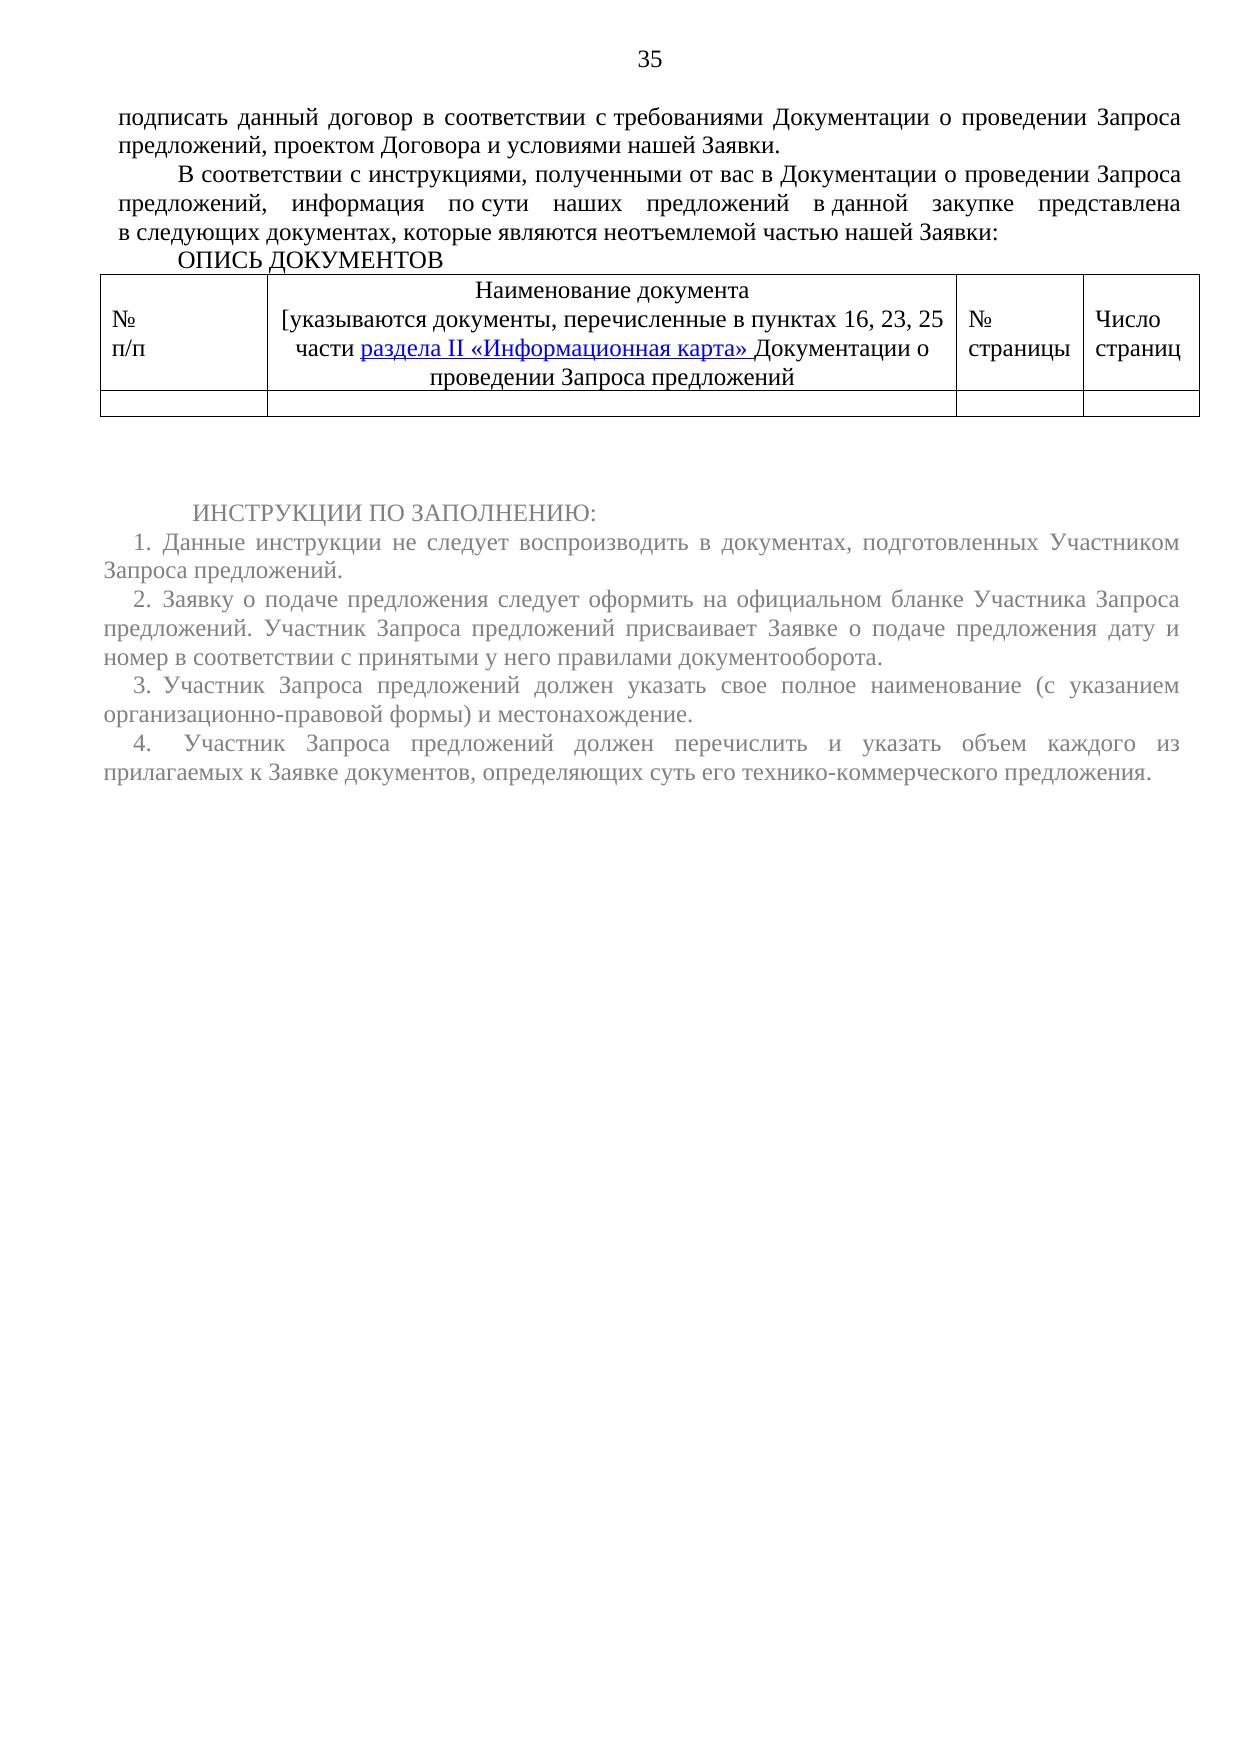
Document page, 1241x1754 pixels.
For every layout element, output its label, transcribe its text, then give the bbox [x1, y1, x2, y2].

table_cell [957, 391, 1083, 416]
list Участник Запроса предложений должен перечислить и указать объем каждого из прилагаемых к Заявке документов, определяющих суть его технико-коммерческого предложения. [103, 728, 1181, 786]
list Заявку о подаче предложения следует оформить на официальном бланке Участника Запроса предложений. Участник Запроса предложений присваивает Заявке о подаче предложения дату и номер в соответствии с принятыми у него правилами документооборота. [103, 584, 1181, 671]
table_cell [1084, 391, 1199, 416]
table_cell [268, 391, 956, 416]
table_cell [101, 391, 267, 416]
text ОПИСЬ ДОКУМЕНТОВ [118, 246, 1181, 274]
table_header Число страниц [1084, 275, 1199, 390]
table_header № п/п [101, 275, 267, 390]
table_header Наименование документа [указываются документы, перечисленные в пунктах 16, 23, 25 части раздела II «Информационная карта» Документации о проведении Запроса предложений [268, 275, 956, 390]
text ИНСТРУКЦИИ ПО ЗАПОЛНЕНИЮ: [118, 498, 1181, 527]
list Участник Запроса предложений должен указать свое полное наименование (с указанием организационно-правовой формы) и местонахождение. [103, 671, 1181, 728]
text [118, 102, 1181, 159]
text В соответствии с инструкциями, полученными от вас в Документации о проведении Запроса предложений, информация по сути наших предложений в данной закупке представлена в следующих документах, которые являются неотъемлемой частью нашей Заявки: [118, 159, 1181, 246]
table_header № страницы [957, 275, 1083, 390]
list Данные инструкции не следует воспроизводить в документах, подготовленных Участником Запроса предложений. [103, 527, 1181, 584]
